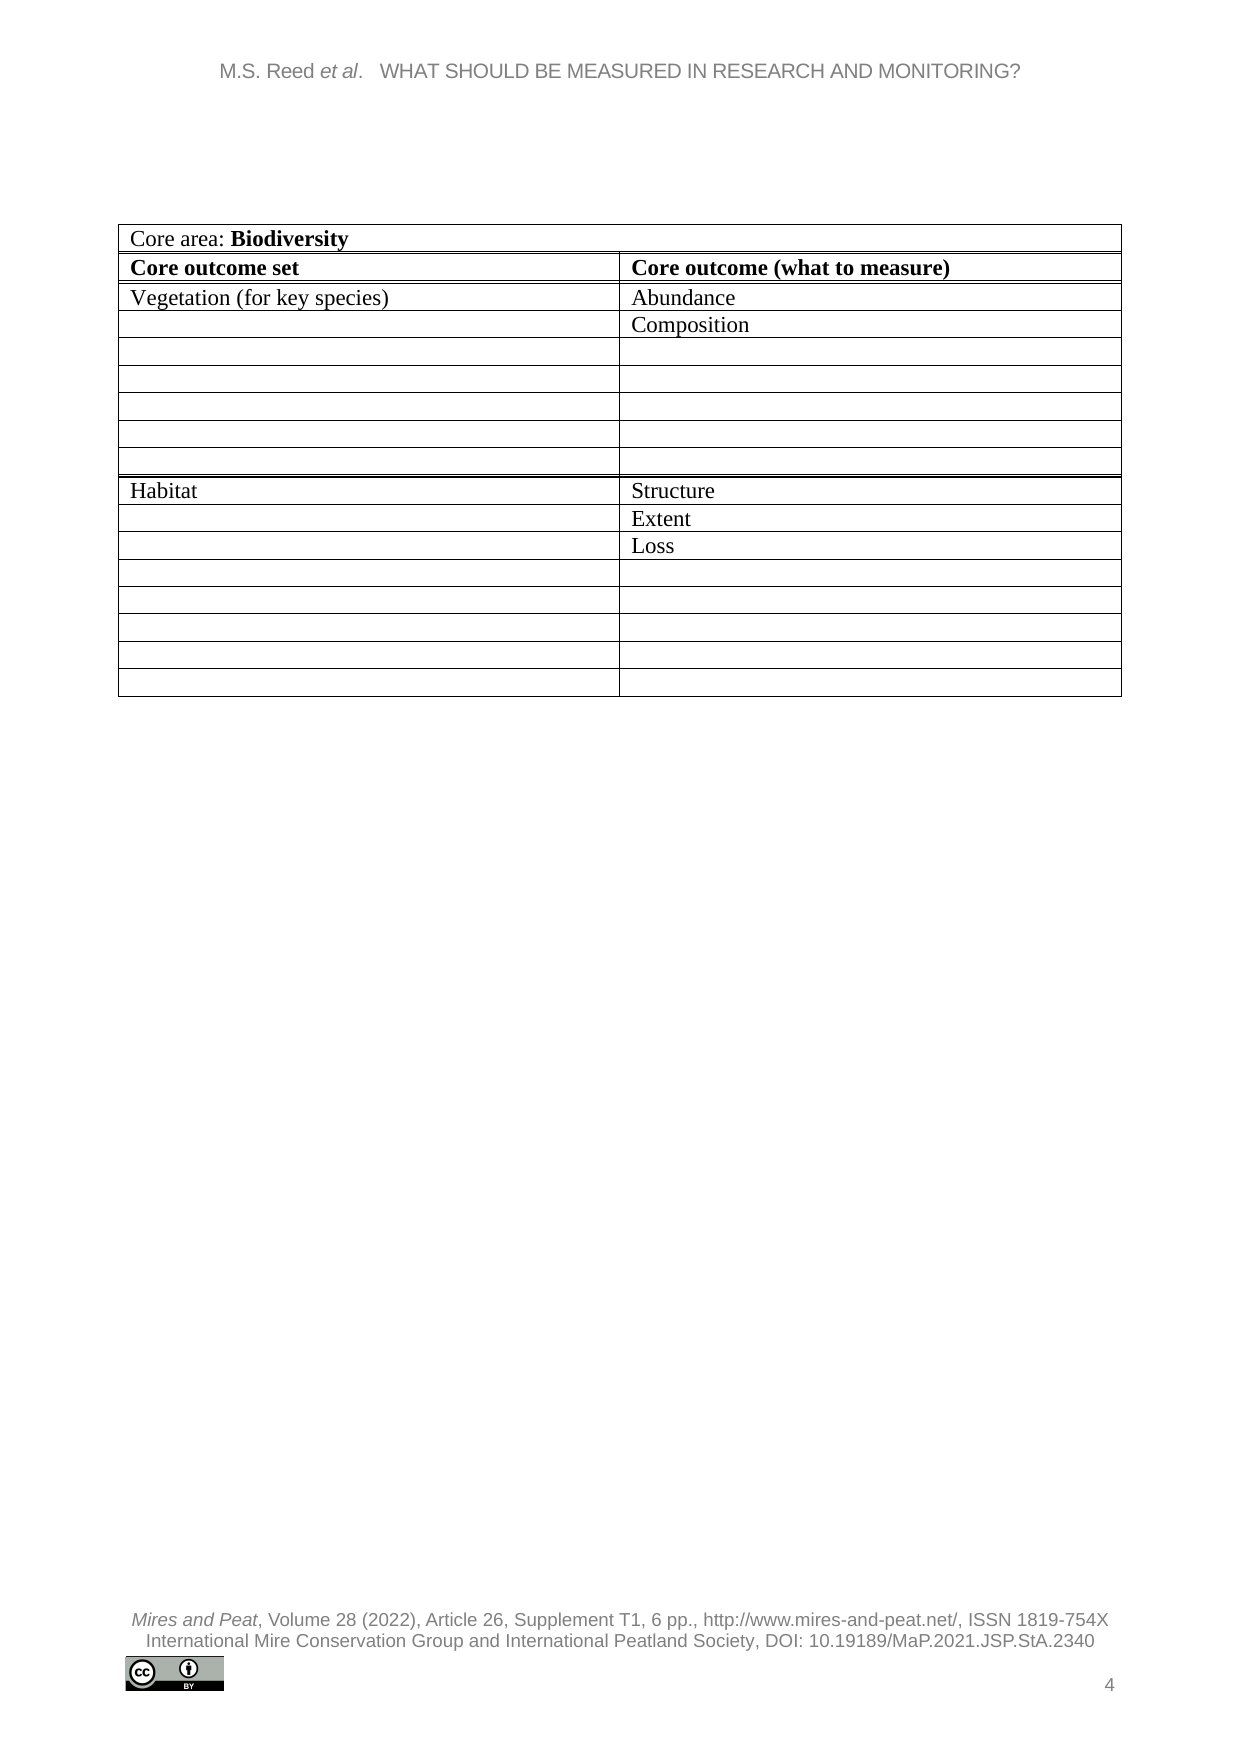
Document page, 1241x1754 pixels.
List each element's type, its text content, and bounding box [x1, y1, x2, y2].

table_cell [620, 366, 1121, 392]
table_cell Loss [620, 532, 1121, 558]
table_cell [620, 393, 1121, 419]
table_cell [119, 421, 619, 447]
table_cell [119, 587, 619, 613]
table_cell Core outcome (what to measure) [620, 254, 1121, 280]
table_cell Extent [620, 505, 1121, 531]
table_cell [119, 338, 619, 365]
table_cell [620, 560, 1121, 586]
picture [125, 1656, 224, 1691]
table_cell [119, 366, 619, 392]
table_cell [119, 669, 619, 696]
table_header Core area: Biodiversity [119, 225, 1121, 251]
table_cell [620, 587, 1121, 613]
table_cell [119, 448, 619, 474]
table_cell [620, 421, 1121, 447]
table_cell Abundance [620, 284, 1121, 310]
table_cell [119, 642, 619, 668]
table_cell Habitat [119, 478, 619, 504]
table_cell [119, 560, 619, 586]
table_cell [119, 393, 619, 419]
table_cell [119, 532, 619, 558]
table_cell Vegetation (for key species) [119, 284, 619, 310]
table_cell [620, 642, 1121, 668]
table_cell Composition [620, 311, 1121, 337]
table_cell [620, 448, 1121, 474]
table_cell [620, 338, 1121, 365]
table_cell Structure [620, 478, 1121, 504]
table_cell [119, 614, 619, 641]
table_cell [119, 311, 619, 337]
table_cell Core outcome set [119, 254, 619, 280]
table_cell [119, 505, 619, 531]
table_cell [620, 614, 1121, 641]
table_cell [620, 669, 1121, 696]
